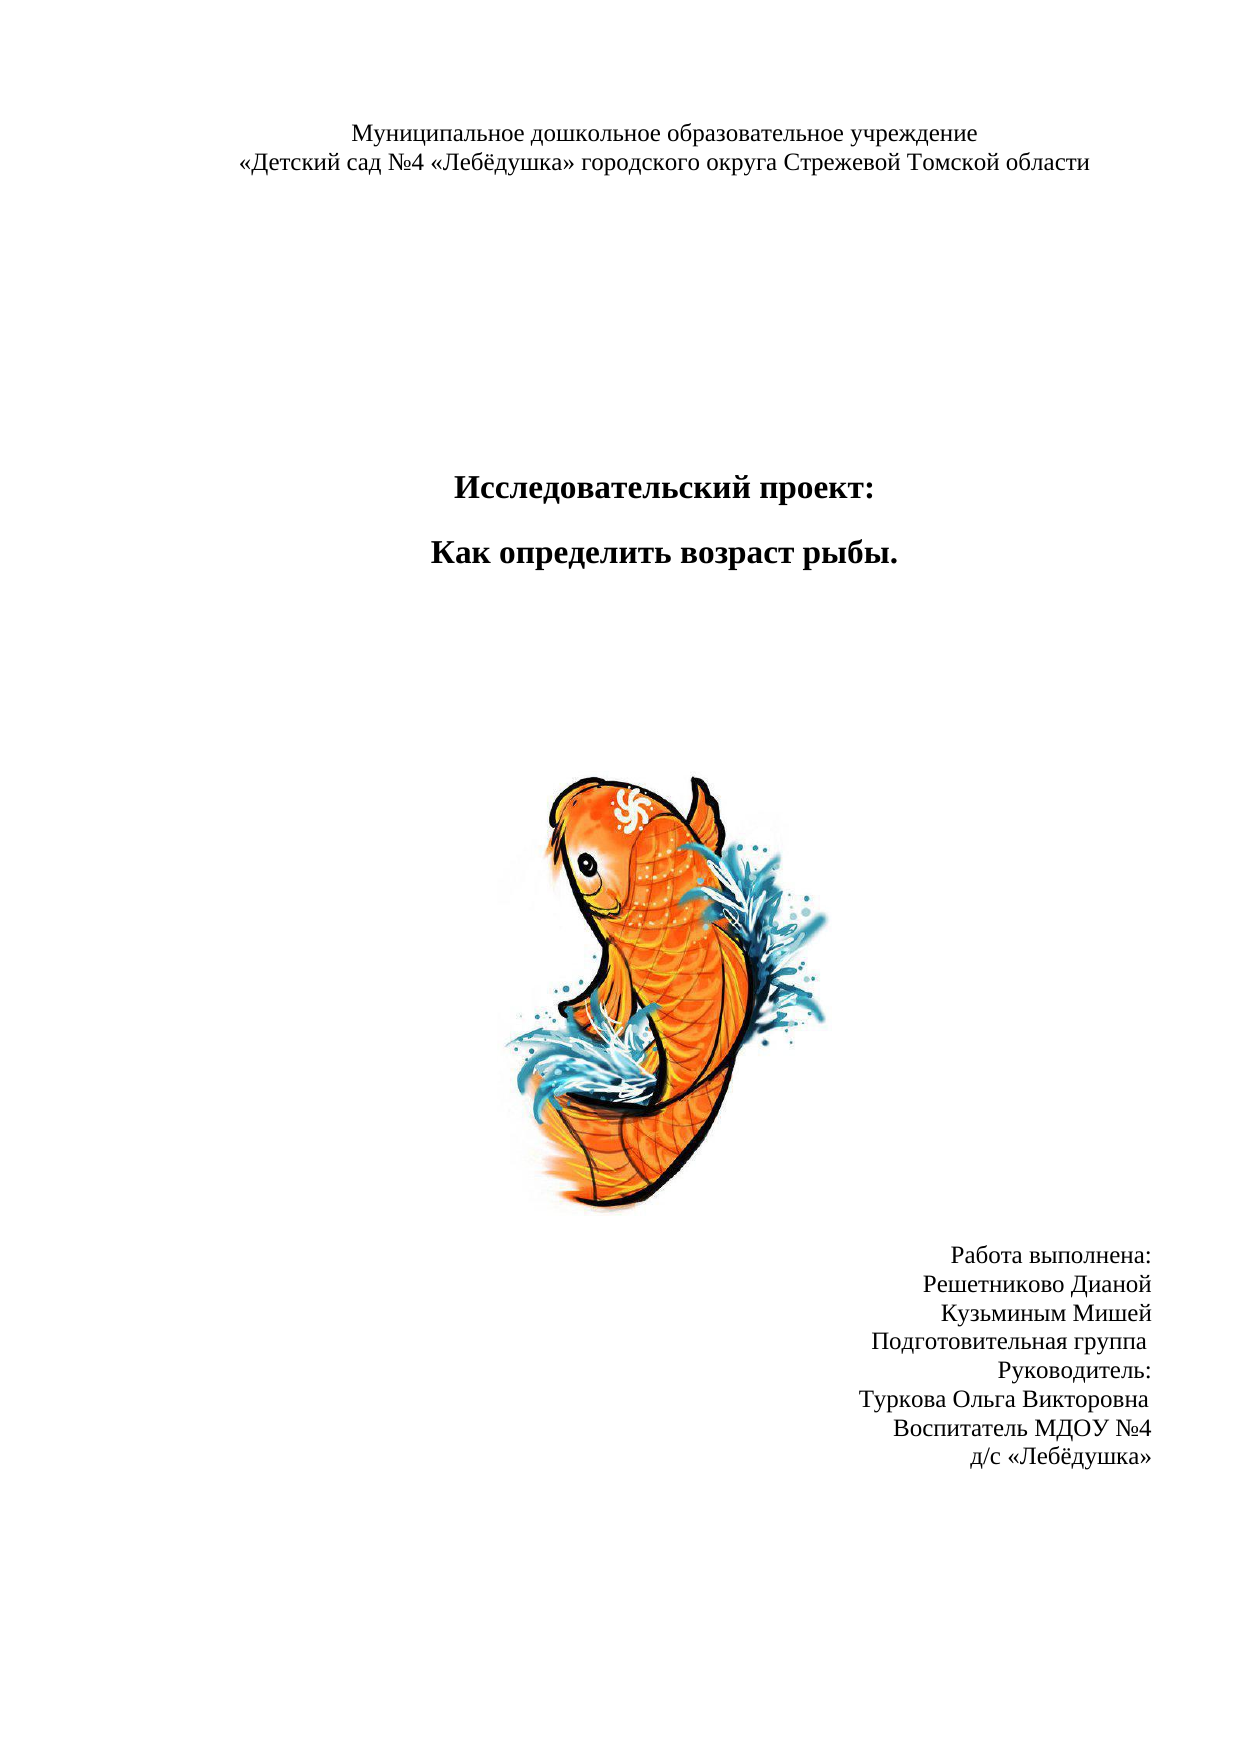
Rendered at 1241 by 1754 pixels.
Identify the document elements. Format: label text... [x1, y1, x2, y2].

text «Детский сад №4 «Лебёдушка» городского округа Стрежевой Томской области [177, 147, 1152, 176]
text Решетниково Дианой [852, 1269, 1152, 1298]
text Кузьминым Мишей [812, 1298, 1152, 1326]
text Подготовительная группа [177, 1326, 1152, 1355]
text Воспитатель МДОУ №4 д/с «Лебёдушка» [827, 1413, 1152, 1470]
text Туркова Ольга Викторовна [177, 1384, 1152, 1413]
text Исследовательский проект: [177, 467, 1152, 505]
text Руководитель: [901, 1355, 1152, 1384]
text Как определить возраст рыбы. [177, 532, 1152, 570]
picture [497, 758, 832, 1216]
text Муниципальное дошкольное образовательное учреждение [177, 118, 1152, 147]
text Работа выполнена: [177, 1240, 1152, 1269]
